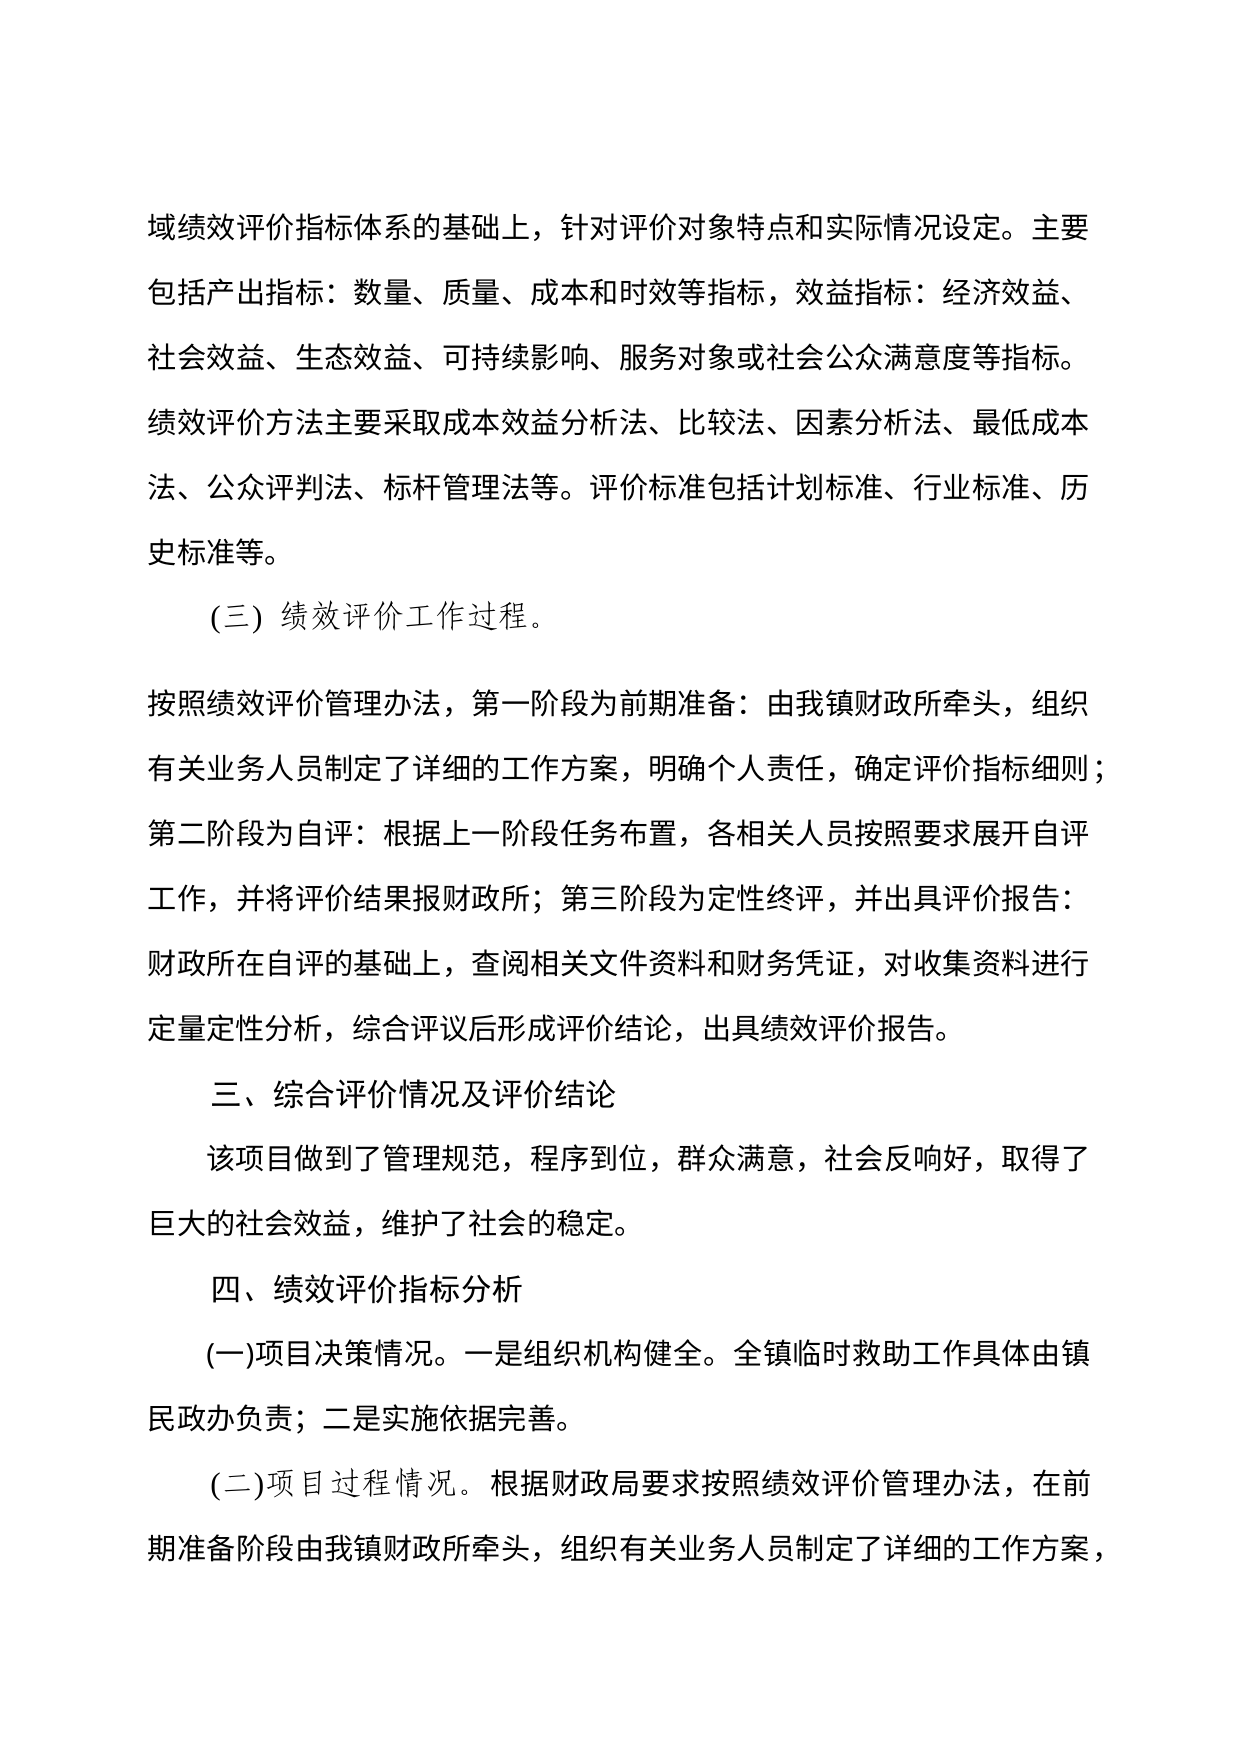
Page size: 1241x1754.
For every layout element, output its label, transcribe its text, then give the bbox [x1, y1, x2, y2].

text 按照绩效评价管理办法，第一阶段为前期准备：由我镇财政所牵头，组织有关业务人员制定了详细的工作方案，明确个人责任，确定评价指标细则；第二阶段为自评：根据上一阶段任务布置，各相关人员按照要求展开自评工作，并将评价结果报财政所；第三阶段为定性终评，并出具评价报告：财政所在自评的基础上，查阅相关文件资料和财务凭证，对收集资料进行定量定性分析，综合评议后形成评价结论，出具绩效评价报告。 [148, 669, 1093, 1059]
text 三、综合评价情况及评价结论 [148, 1059, 1093, 1124]
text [148, 1449, 1093, 1579]
text (一)项目决策情况。一是组织机构健全。全镇临时救助工作具体由镇民政办负责；二是实施依据完善。 [148, 1319, 1093, 1449]
text 该项目做到了管理规范，程序到位，群众满意，社会反响好，取得了巨大的社会效益，维护了社会的稳定。 [148, 1124, 1093, 1254]
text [148, 193, 1093, 583]
list 绩效评价工作过程。 [148, 583, 1093, 648]
text 四、绩效评价指标分析 [148, 1254, 1093, 1319]
